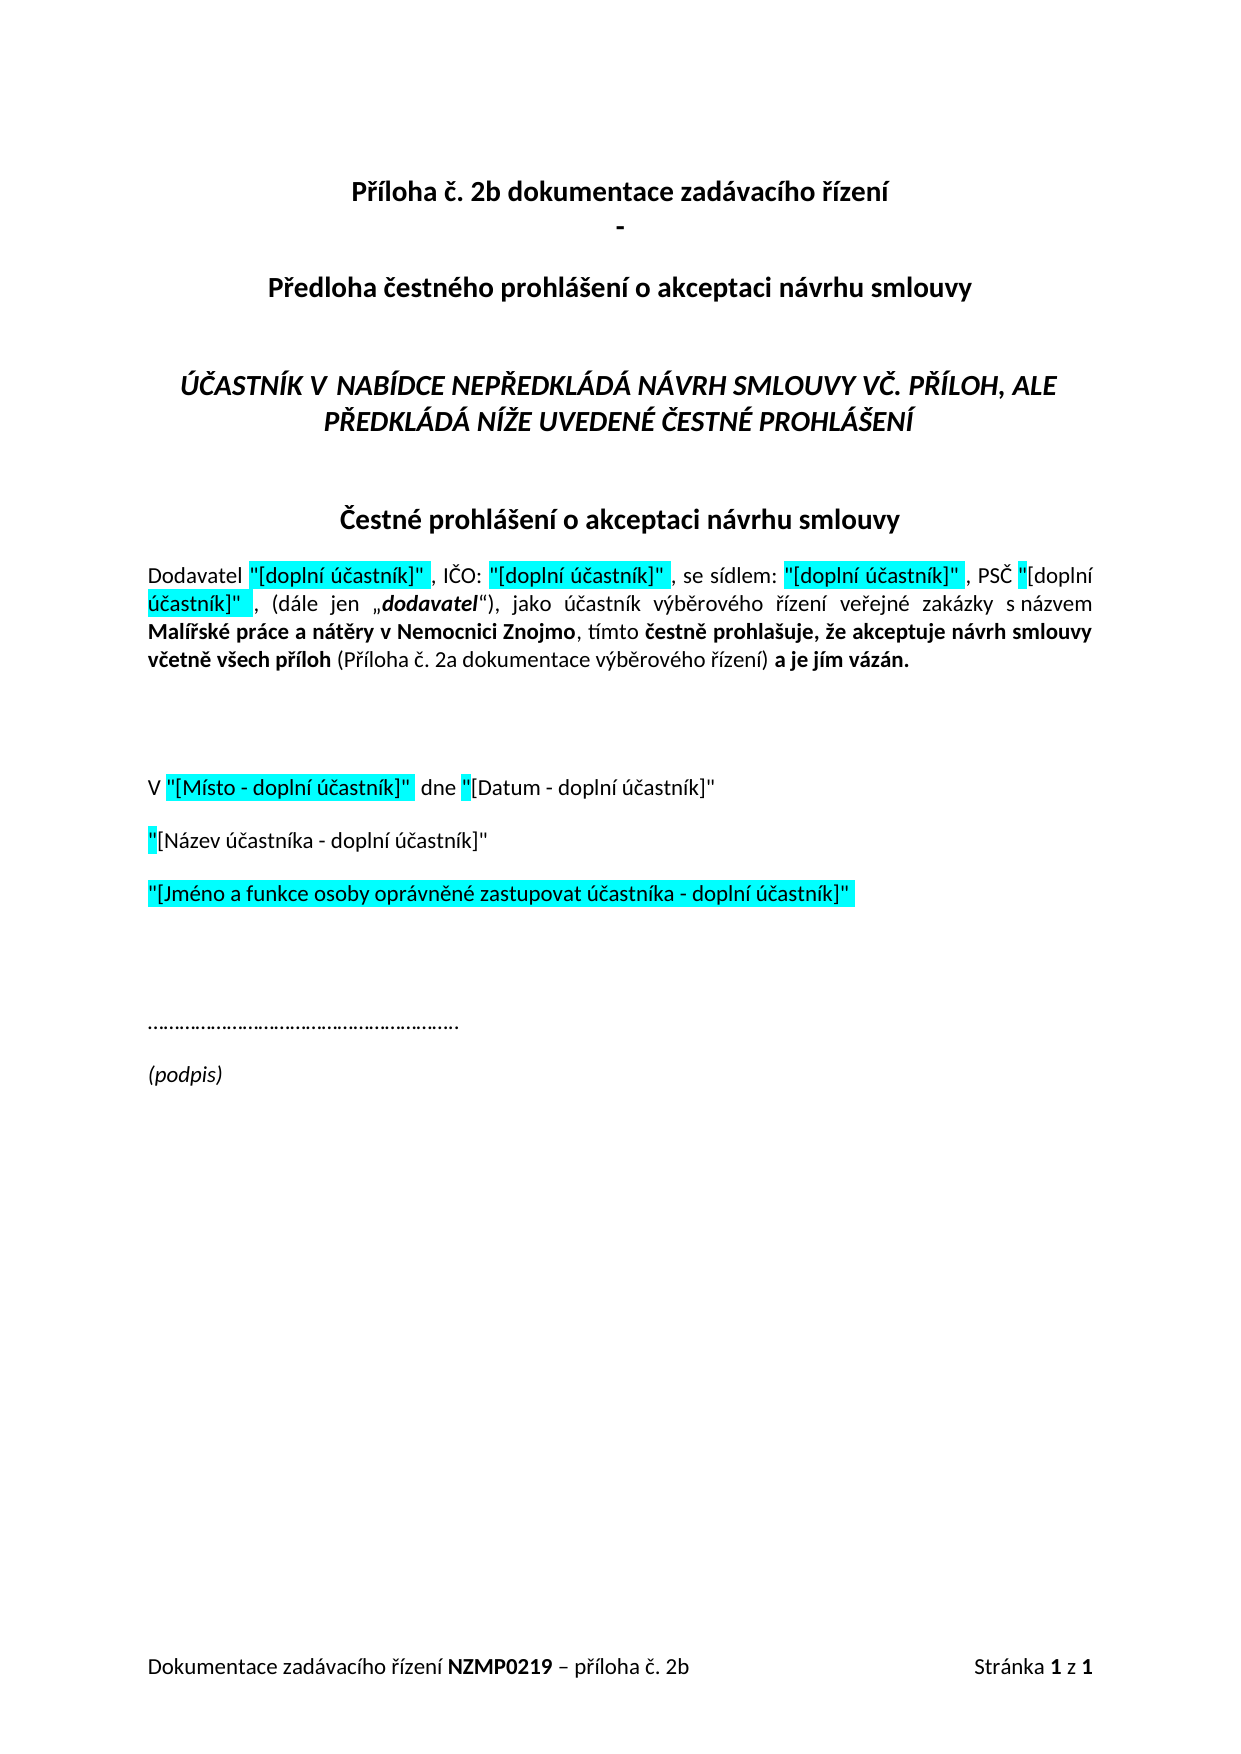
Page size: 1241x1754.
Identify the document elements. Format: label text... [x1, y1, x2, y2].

text (podpis) [148, 1061, 1093, 1088]
text Dodavatel , IČO: , se sídlem: , PSČ , (dále jen „dodavatel“), jako účastník výběrového řízení veřejné zakázky s názvem Malířské práce a nátěry v Nemocnici Znojmo, tímto čestně prohlašuje, že akceptuje návrh smlouvy včetně všech příloh (Příloha č. 2a dokumentace výběrového řízení) a je jím vázán. [148, 561, 1093, 673]
text Čestné prohlášení o akceptaci návrhu smlouvy [148, 501, 1093, 536]
text ÚČASTNÍK V NABÍDCE NEPŘEDKLÁDÁ NÁVRH SMLOUVY VČ. PŘÍLOH, ALE PŘEDKLÁDÁ NÍŽE UVEDENÉ ČESTNÉ PROHLÁŠENÍ [148, 367, 1093, 438]
text Předloha čestného prohlášení o akceptaci návrhu smlouvy [148, 269, 1093, 304]
text V dne [148, 773, 1093, 801]
text - [148, 208, 1093, 244]
text ………………………………………………….. [148, 1007, 1093, 1036]
text Příloha č. 2b dokumentace zadávacího řízení [148, 173, 1093, 208]
